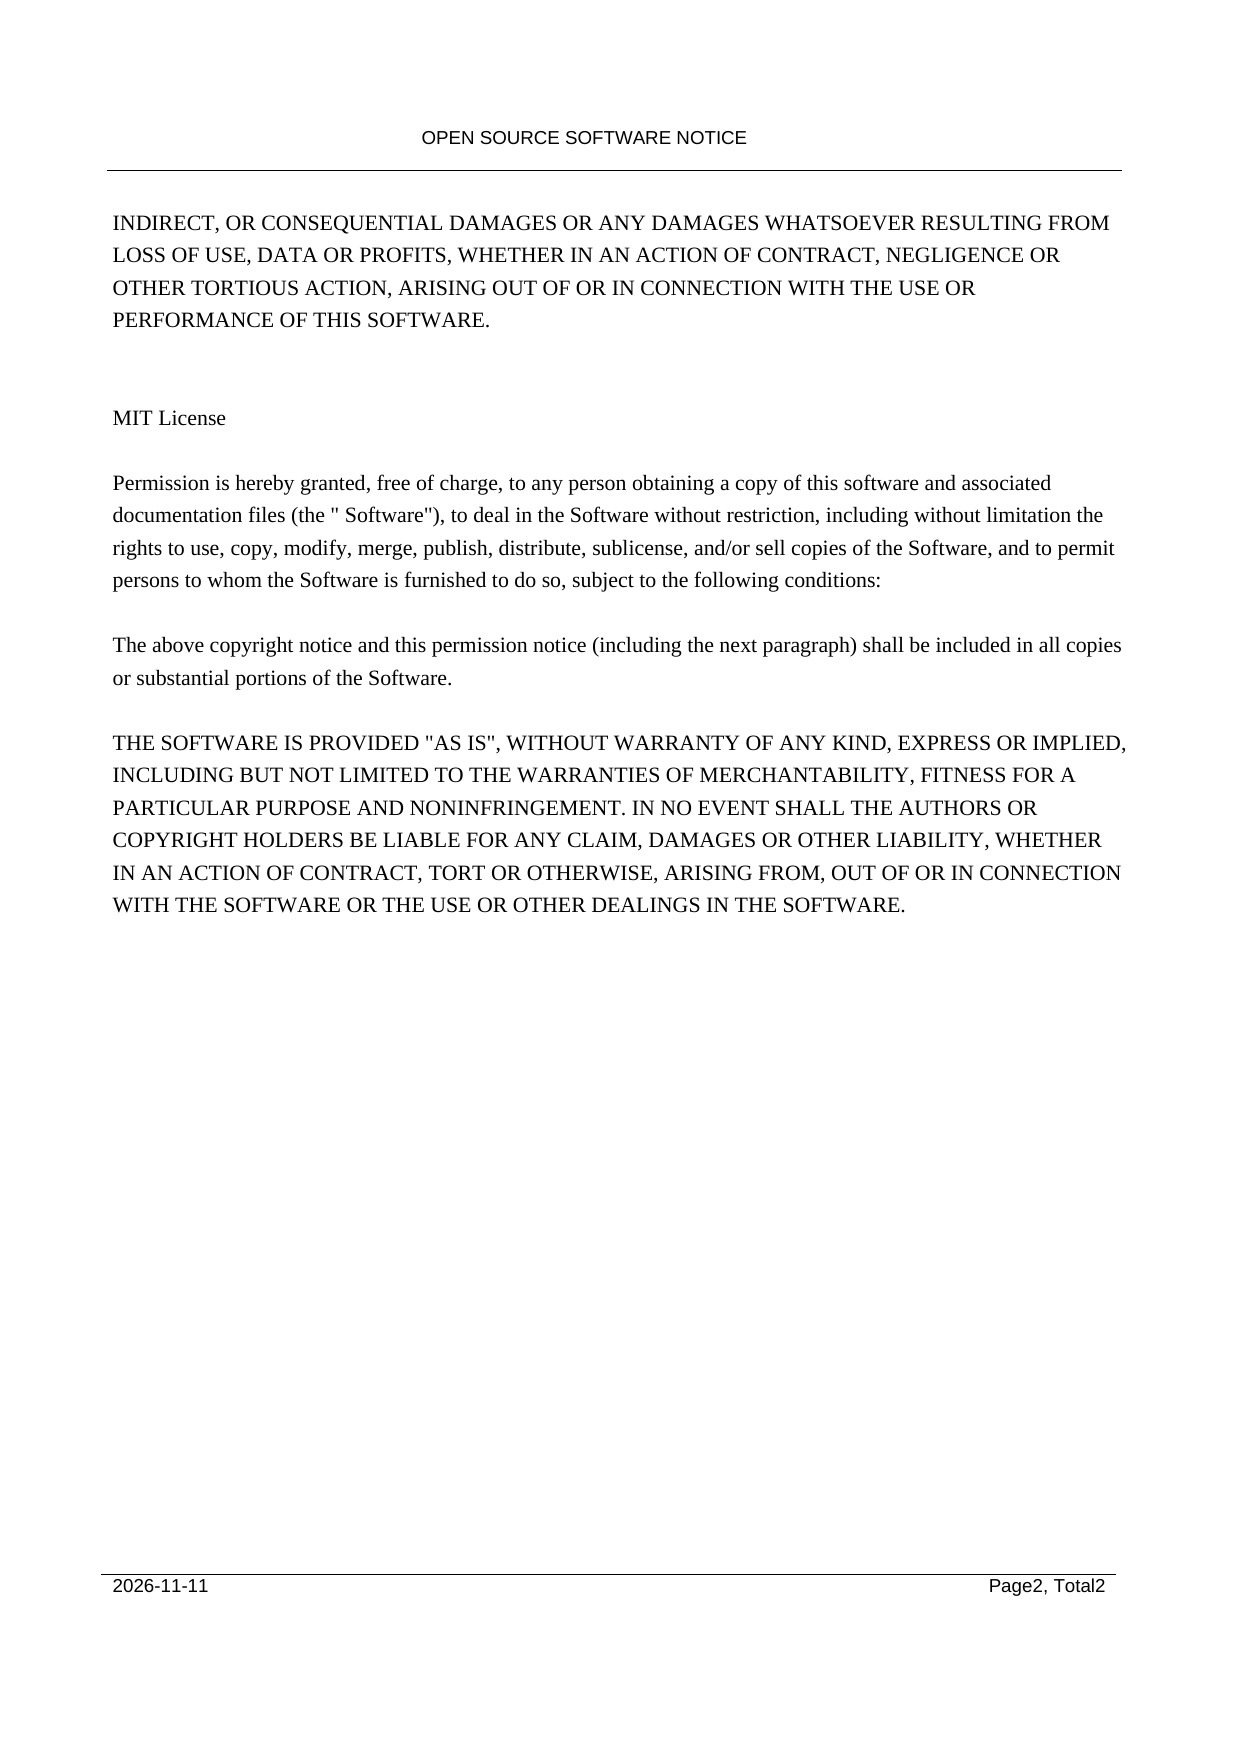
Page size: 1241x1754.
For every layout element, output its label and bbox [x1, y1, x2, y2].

text [112, 206, 1128, 921]
